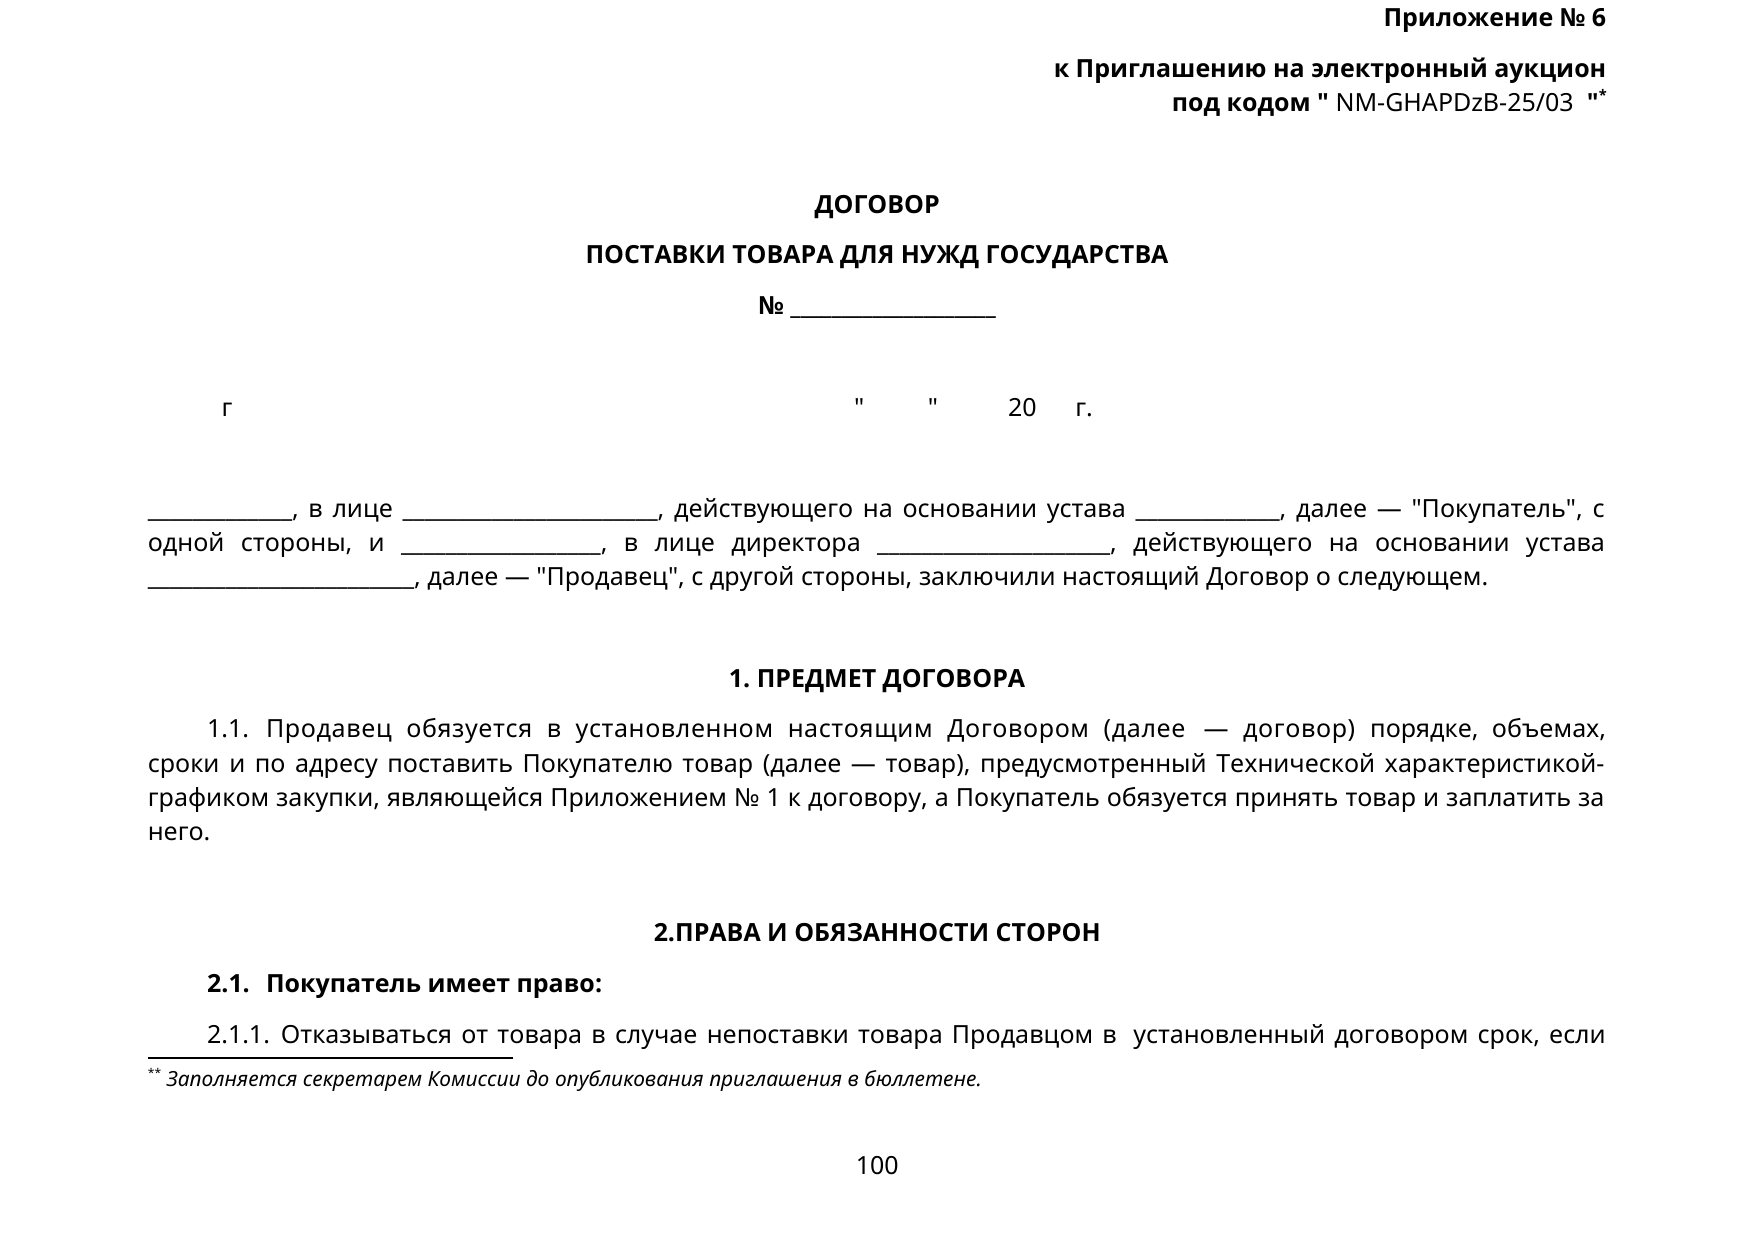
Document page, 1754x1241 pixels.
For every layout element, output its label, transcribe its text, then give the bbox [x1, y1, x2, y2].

text 1.1. Продавец обязуется в установленном настоящим Договором (далее — договор) порядке, объемах, сроки и по адресу поставить Покупателю товар (далее — товар), предусмотренный Технической характеристикой-графиком закупки, являющейся Приложением № 1 к договору, а Покупатель обязуется принять товар и заплатить за него. [148, 711, 1606, 847]
text ПОСТАВКИ ТОВАРА ДЛЯ НУЖД ГОСУДАРСТВА [133, 237, 1606, 271]
table_header г [136, 389, 620, 440]
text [148, 1016, 1606, 1051]
text Приложение № 6 [148, 0, 1606, 34]
text _____________, в лице _______________________, действующего на основании устава _____________, далее — "Покупатель", с одной стороны, и __________________, в лице директора _____________________, действующего на основании устава ________________________, далее — "Продавец", с другой стороны, заключили настоящий Договор о следующем. [148, 491, 1606, 593]
table_header " " 20 г. [620, 389, 1104, 440]
text 1. ПРЕДМЕТ ДОГОВОРА [148, 660, 1606, 694]
text 2.ПРАВА И ОБЯЗАННОСТИ СТОРОН [148, 915, 1606, 949]
text № ____________________ [133, 288, 1606, 322]
text 2.1. Покупатель имеет право: [148, 966, 1606, 999]
text к Приглашению на электронный аукцион под кодом " NM-GHAPDzB-25/03 "* [148, 51, 1606, 119]
text ДОГОВОР [133, 186, 1606, 220]
